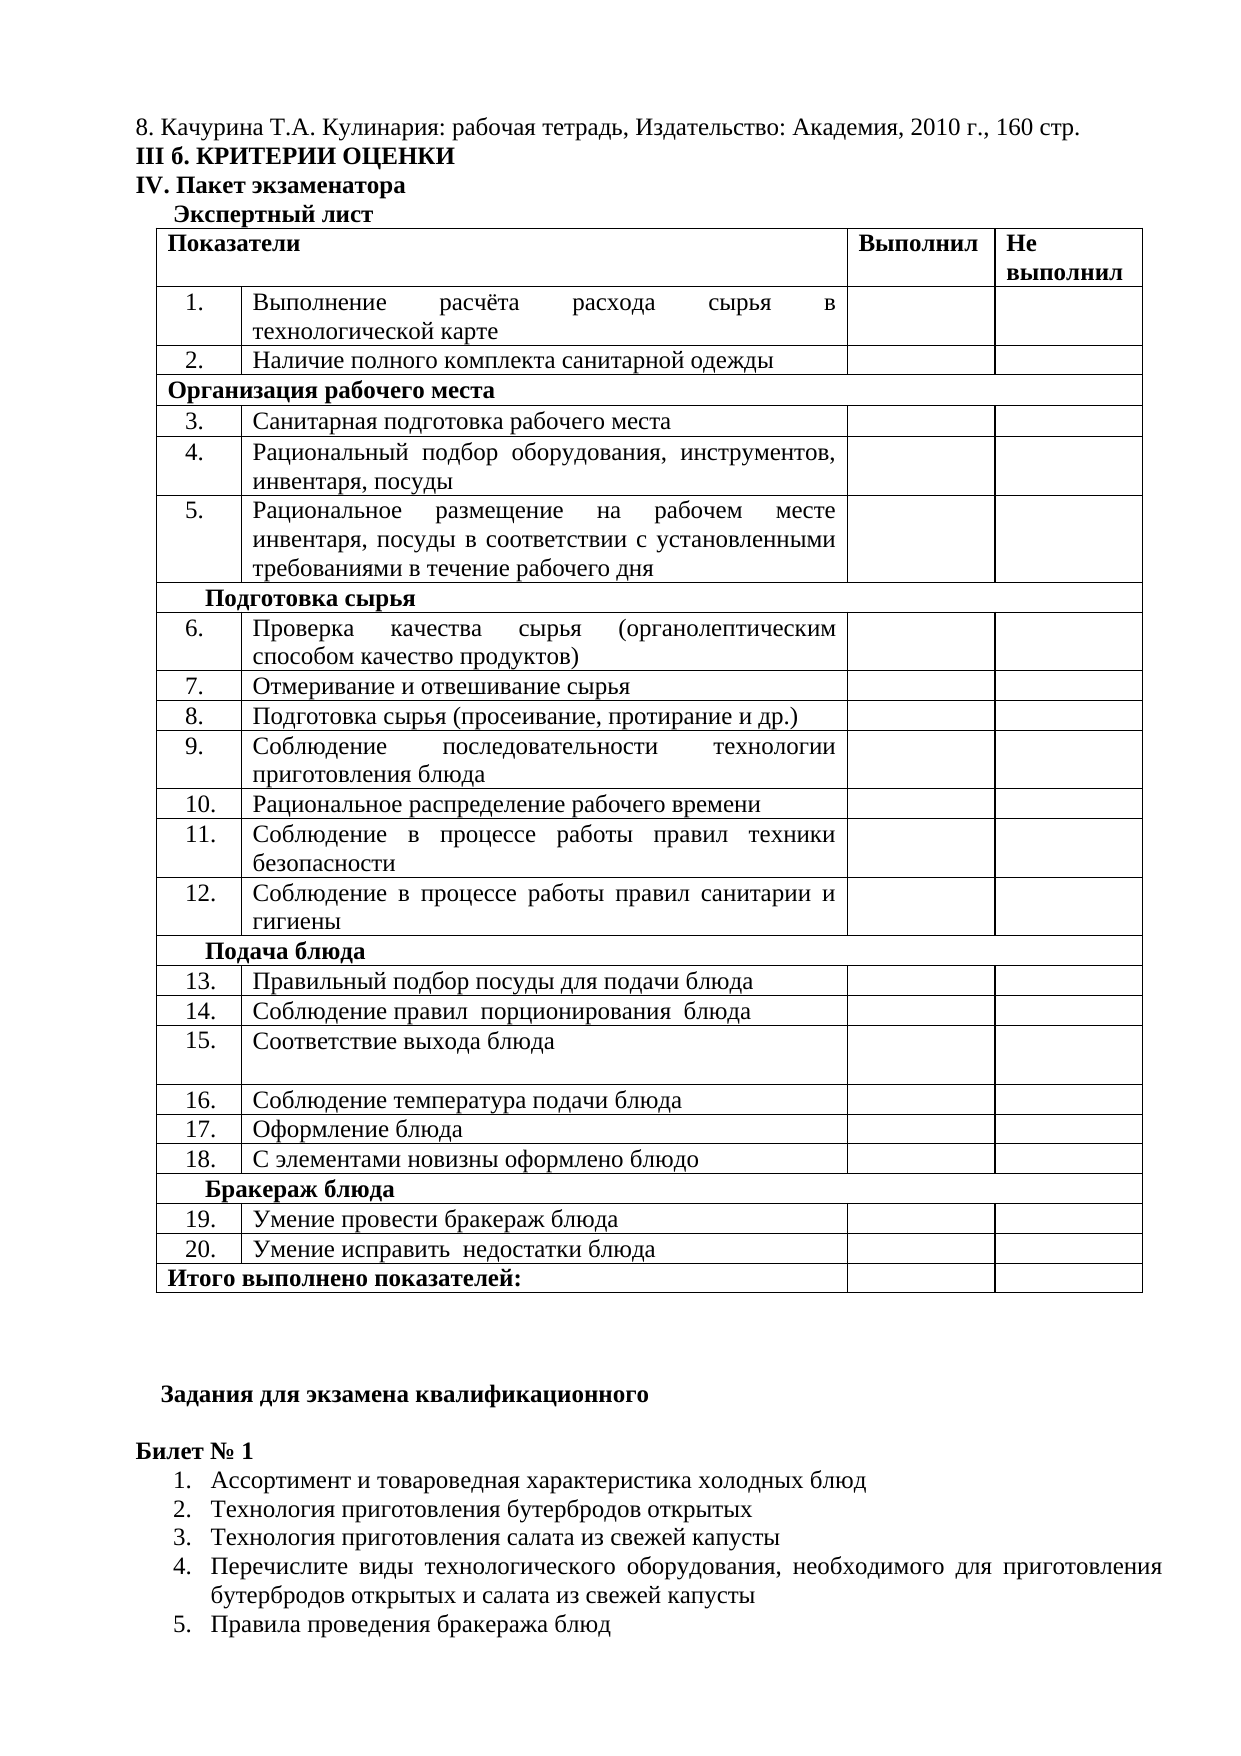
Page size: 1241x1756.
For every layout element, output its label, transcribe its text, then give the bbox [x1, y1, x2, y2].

table_cell [157, 878, 241, 935]
table_cell [996, 613, 1142, 670]
table_cell [848, 1085, 994, 1113]
table_cell [996, 1234, 1142, 1262]
table_cell [157, 701, 241, 730]
table_cell Организация рабочего места [157, 375, 1142, 405]
table_cell Проверка качества сырья (органолептическим способом качество продуктов) [242, 613, 847, 670]
table_cell [157, 789, 241, 818]
table_cell Правильный подбор посуды для подачи блюда [242, 966, 847, 995]
table_cell [996, 878, 1142, 935]
table_cell [848, 1204, 994, 1233]
table_cell [996, 406, 1142, 436]
table_cell [157, 1085, 241, 1113]
table_cell [157, 437, 241, 494]
table_cell [996, 819, 1142, 877]
table_cell [848, 996, 994, 1024]
table_cell [848, 878, 994, 935]
text Экспертный лист [173, 199, 1163, 227]
table_cell [996, 287, 1142, 344]
table_cell [996, 1115, 1142, 1143]
table_cell Санитарная подготовка рабочего места [242, 406, 847, 436]
table_cell [848, 671, 994, 700]
table_cell Умение исправить недостатки блюда [242, 1234, 847, 1262]
table_cell Соответствие выхода блюда [242, 1026, 847, 1084]
table_cell Выполнение расчёта расхода сырья в технологической карте [242, 287, 847, 344]
table_cell Соблюдение последовательности технологии приготовления блюда [242, 731, 847, 788]
table_cell [157, 1144, 241, 1173]
text III б. КРИТЕРИИ ОЦЕНКИ [135, 141, 1163, 170]
table_cell [848, 731, 994, 788]
table_cell [996, 1264, 1142, 1292]
text Билет № 1 [135, 1407, 1163, 1465]
table_cell Бракераж блюда [157, 1174, 1142, 1203]
table_cell Отмеривание и отвешивание сырья [242, 671, 847, 700]
table_cell [848, 406, 994, 436]
table_cell [996, 701, 1142, 730]
table_cell [848, 1144, 994, 1173]
table_cell [848, 1115, 994, 1143]
table_cell Рациональное распределение рабочего времени [242, 789, 847, 818]
text Задания для экзамена квалификационного [135, 1379, 1163, 1407]
table_cell [848, 789, 994, 818]
table_cell [157, 671, 241, 700]
table_cell [996, 731, 1142, 788]
list Правила проведения бракеража блюд [173, 1609, 1163, 1637]
table_cell [996, 1144, 1142, 1173]
table_cell [996, 1085, 1142, 1113]
table_cell [157, 496, 241, 582]
table_cell Подготовка сырья (просеивание, протирание и др.) [242, 701, 847, 730]
table_cell [848, 287, 994, 344]
list Перечислите виды технологического оборудования, необходимого для приготовления бутербродов открытых и салата из свежей капусты [173, 1551, 1163, 1609]
table_cell [157, 346, 241, 374]
table_cell Оформление блюда [242, 1115, 847, 1143]
table_cell [996, 496, 1142, 582]
table_cell [996, 996, 1142, 1024]
list Технология приготовления салата из свежей капусты [173, 1522, 1163, 1551]
table_cell [157, 819, 241, 877]
table_cell [996, 437, 1142, 494]
text IV. Пакет экзаменатора [135, 170, 1163, 199]
text 8. Качурина Т.А. Кулинария: рабочая тетрадь, Издательство: Академия, 2010 г., 160 стр. [135, 112, 1163, 141]
table_cell Умение провести бракераж блюда [242, 1204, 847, 1233]
table_cell [848, 966, 994, 995]
table_cell Рациональное размещение на рабочем месте инвентаря, посуды в соответствии с установленными требованиями в течение рабочего дня [242, 496, 847, 582]
table_cell Наличие полного комплекта санитарной одежды [242, 346, 847, 374]
table_cell Подготовка сырья [157, 583, 1142, 612]
table_cell [157, 731, 241, 788]
table_cell [157, 966, 241, 995]
table_cell [848, 819, 994, 877]
table_cell [848, 1026, 994, 1084]
table_cell Соблюдение в процессе работы правил санитарии и гигиены [242, 878, 847, 935]
table_cell [157, 613, 241, 670]
table_cell [996, 671, 1142, 700]
table_cell [157, 1115, 241, 1143]
table_cell [848, 1264, 994, 1292]
table_cell [157, 406, 241, 436]
table_cell [848, 346, 994, 374]
table_header Показатели [157, 229, 847, 286]
table_cell С элементами новизны оформлено блюдо [242, 1144, 847, 1173]
table_cell [996, 1026, 1142, 1084]
table_cell Подача блюда [157, 936, 1142, 965]
table_cell Рациональный подбор оборудования, инструментов, инвентаря, посуды [242, 437, 847, 494]
table_cell [157, 287, 241, 344]
table_cell [848, 701, 994, 730]
table_cell [996, 346, 1142, 374]
table_header Выполнил [848, 229, 994, 286]
table_cell Соблюдение правил порционирования блюда [242, 996, 847, 1024]
table_cell Соблюдение температура подачи блюда [242, 1085, 847, 1113]
table_cell [848, 437, 994, 494]
table_cell [996, 966, 1142, 995]
table_cell Итого выполнено показателей: [157, 1264, 847, 1292]
table_cell [848, 496, 994, 582]
table_cell [848, 1234, 994, 1262]
table_cell [996, 1204, 1142, 1233]
list Технология приготовления бутербродов открытых [173, 1494, 1163, 1522]
table_cell [157, 996, 241, 1024]
table_cell [157, 1026, 241, 1084]
table_cell [157, 1204, 241, 1233]
table_header Не выполнил [996, 229, 1142, 286]
table_cell [848, 613, 994, 670]
table_cell Соблюдение в процессе работы правил техники безопасности [242, 819, 847, 877]
table_cell [996, 789, 1142, 818]
list Ассортимент и товароведная характеристика холодных блюд [173, 1465, 1163, 1494]
table_cell [157, 1234, 241, 1262]
